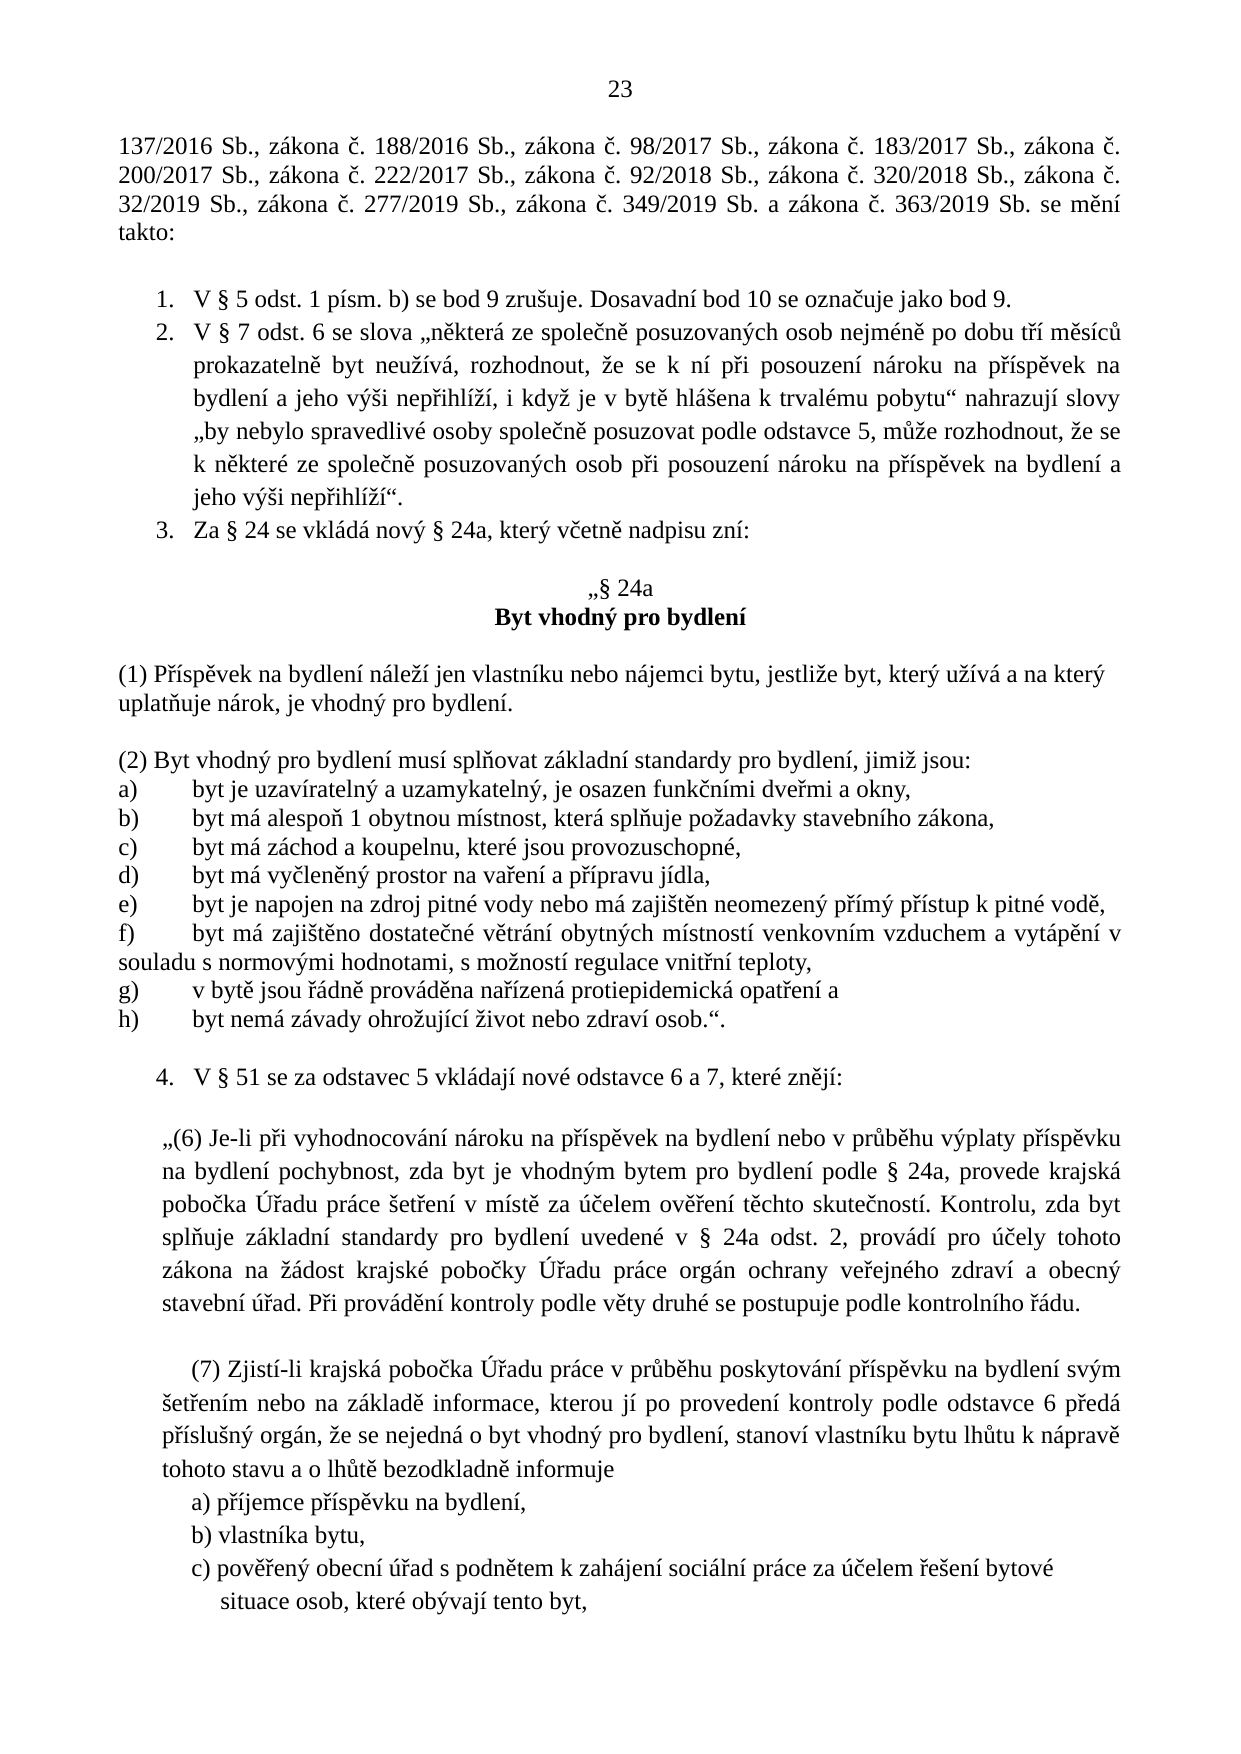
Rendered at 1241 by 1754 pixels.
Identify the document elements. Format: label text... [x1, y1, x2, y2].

list Za § 24 se vkládá nový § 24a, který včetně nadpisu zní: [156, 515, 1122, 544]
text (1) Příspěvek na bydlení náleží jen vlastníku nebo nájemci bytu, jestliže byt, který užívá a na který uplatňuje nárok, je vhodný pro bydlení. [118, 659, 1122, 717]
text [118, 131, 1122, 246]
list V § 51 se za odstavec 5 vkládají nové odstavce 6 a 7, které znějí: [156, 1062, 1122, 1090]
text f) byt má zajištěno dostatečné větrání obytných místností venkovním vzduchem a vytápění v souladu s normovými hodnotami, s možností regulace vnitřní teploty, [118, 918, 1122, 975]
text h) byt nemá závady ohrožující život nebo zdraví osob.“. [118, 1004, 1122, 1033]
text a) byt je uzavíratelný a uzamykatelný, je osazen funkčními dveřmi a okny, [118, 774, 1122, 803]
list V § 5 odst. 1 písm. b) se bod 9 zrušuje. Dosavadní bod 10 se označuje jako bod 9. [156, 284, 1122, 312]
text e) byt je napojen na zdroj pitné vody nebo má zajištěn neomezený přímý přístup k pitné vodě, [118, 889, 1122, 918]
text (2) Byt vhodný pro bydlení musí splňovat základní standardy pro bydlení, jimiž jsou: [118, 745, 1122, 774]
text c) pověřený obecní úřad s podnětem k zahájení sociální práce za účelem řešení bytové situace osob, které obývají tento byt, [191, 1553, 1122, 1614]
list V § 7 odst. 6 se slova „některá ze společně posuzovaných osob nejméně po dobu tří měsíců prokazatelně byt neužívá, rozhodnout, že se k ní při posouzení nároku na příspěvek na bydlení a jeho výši nepřihlíží, i když je v bytě hlášena k trvalému pobytu“ nahrazují slovy „by nebylo spravedlivé osoby společně posuzovat podle odstavce 5, může rozhodnout, že se k některé ze společně posuzovaných osob při posouzení nároku na příspěvek na bydlení a jeho výši nepřihlíží“. [156, 317, 1122, 511]
text b) vlastníka bytu, [191, 1520, 1122, 1548]
text Byt vhodný pro bydlení [118, 602, 1122, 630]
text g) v bytě jsou řádně prováděna nařízená protiepidemická opatření a [118, 975, 1122, 1004]
text „(6) Je-li při vyhodnocování nároku na příspěvek na bydlení nebo v průběhu výplaty příspěvku na bydlení pochybnost, zda byt je vhodným bytem pro bydlení podle § 24a, provede krajská pobočka Úřadu práce šetření v místě za účelem ověření těchto skutečností. Kontrolu, zda byt splňuje základní standardy pro bydlení uvedené v § 24a odst. 2, provádí pro účely tohoto zákona na žádost krajské pobočky Úřadu práce orgán ochrany veřejného zdraví a obecný stavební úřad. Při provádění kontroly podle věty druhé se postupuje podle kontrolního řádu. [162, 1123, 1122, 1317]
text c) byt má záchod a koupelnu, které jsou provozuschopné, [118, 832, 1122, 860]
text d) byt má vyčleněný prostor na vaření a přípravu jídla, [118, 860, 1122, 889]
text a) příjemce příspěvku na bydlení, [191, 1487, 1122, 1515]
text (7) Zjistí-li krajská pobočka Úřadu práce v průběhu poskytování příspěvku na bydlení svým šetřením nebo na základě informace, kterou jí po provedení kontroly podle odstavce 6 předá příslušný orgán, že se nejedná o byt vhodný pro bydlení, stanoví vlastníku bytu lhůtu k nápravě tohoto stavu a o lhůtě bezodkladně informuje [162, 1354, 1122, 1482]
text „§ 24a [118, 573, 1122, 602]
text b) byt má alespoň 1 obytnou místnost, která splňuje požadavky stavebního zákona, [118, 803, 1122, 832]
